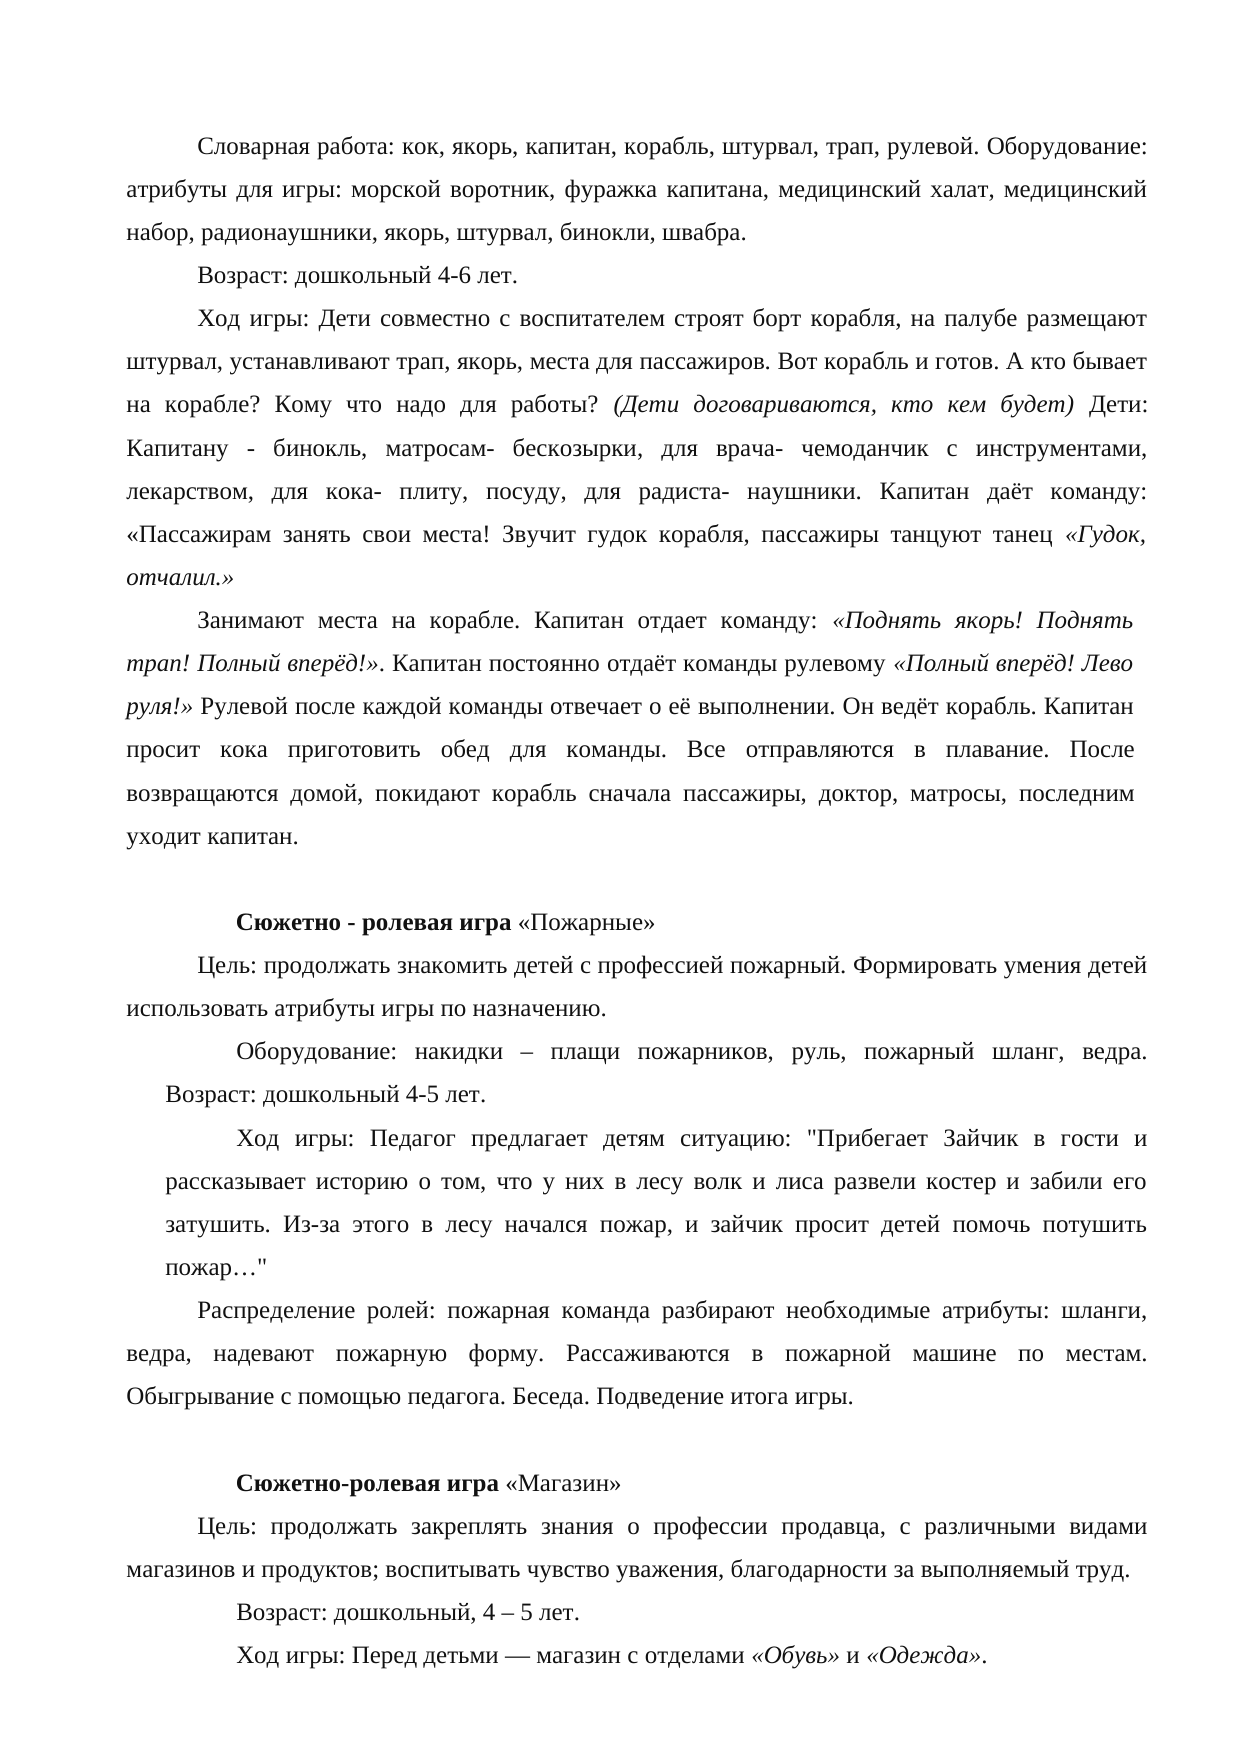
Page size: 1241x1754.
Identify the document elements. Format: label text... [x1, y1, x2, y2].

text Ход игры: Дети совместно с воспитателем строят борт корабля, на палубе размещают штурвал, устанавливают трап, якорь, места для пассажиров. Вот корабль и готов. А кто бывает на корабле? Кому что надо для работы? (Дети договариваются, кто кем будет) Дети: Капитану - бинокль, матросам- бескозырки, для врача- чемоданчик с инструментами, лекарством, для кока- плиту, посуду, для радиста- наушники. Капитан даёт команду: «Пассажирам занять свои места! Звучит гудок корабля, пассажиры танцуют танец «Гудок, отчалил.» [126, 303, 1148, 591]
subtitle Сюжетно - ролевая игра «Пожарные» [165, 907, 1148, 936]
text Занимают места на корабле. Капитан отдает команду: «Поднять якорь! Поднять трап! Полный вперёд!». Капитан постоянно отдаёт команды рулевому «Полный вперёд! Лево руля!» Рулевой после каждой команды отвечает о её выполнении. Он ведёт корабль. Капитан просит кока приготовить обед для команды. Все отправляются в плавание. После возвращаются домой, покидают корабль сначала пассажиры, доктор, матросы, последним уходит капитан. [126, 605, 1136, 849]
text Ход игры: Перед детьми — магазин с отделами «Обувь» и «Одежда». [165, 1640, 1148, 1669]
subtitle Сюжетно-ролевая игра «Магазин» [165, 1468, 1148, 1496]
text Оборудование: накидки – плащи пожарников, руль, пожарный шланг, ведра. Возраст: дошкольный 4-5 лет. [165, 1036, 1148, 1108]
text Возраст: дошкольный 4-6 лет. [126, 260, 1148, 289]
text Распределение ролей: пожарная команда разбирают необходимые атрибуты: шланги, ведра, надевают пожарную форму. Рассаживаются в пожарной машине по местам. Обыгрывание с помощью педагога. Беседа. Подведение итога игры. [126, 1295, 1148, 1410]
text Ход игры: Педагог предлагает детям ситуацию: "Прибегает Зайчик в гости и рассказывает историю о том, что у них в лесу волк и лиса развели костер и забили его затушить. Из-за этого в лесу начался пожар, и зайчик просит детей помочь потушить пожар…" [165, 1123, 1148, 1281]
text Цель: продолжать закреплять знания о профессии продавца, с различными видами магазинов и продуктов; воспитывать чувство уважения, благодарности за выполняемый труд. [126, 1511, 1148, 1583]
text Цель: продолжать знакомить детей с профессией пожарный. Формировать умения детей использовать атрибуты игры по назначению. [126, 950, 1148, 1022]
text Словарная работа: кок, якорь, капитан, корабль, штурвал, трап, рулевой. Оборудование: атрибуты для игры: морской воротник, фуражка капитана, медицинский халат, медицинский набор, радионаушники, якорь, штурвал, бинокли, швабра. [126, 131, 1148, 246]
text Возраст: дошкольный, 4 – 5 лет. [165, 1597, 1148, 1626]
